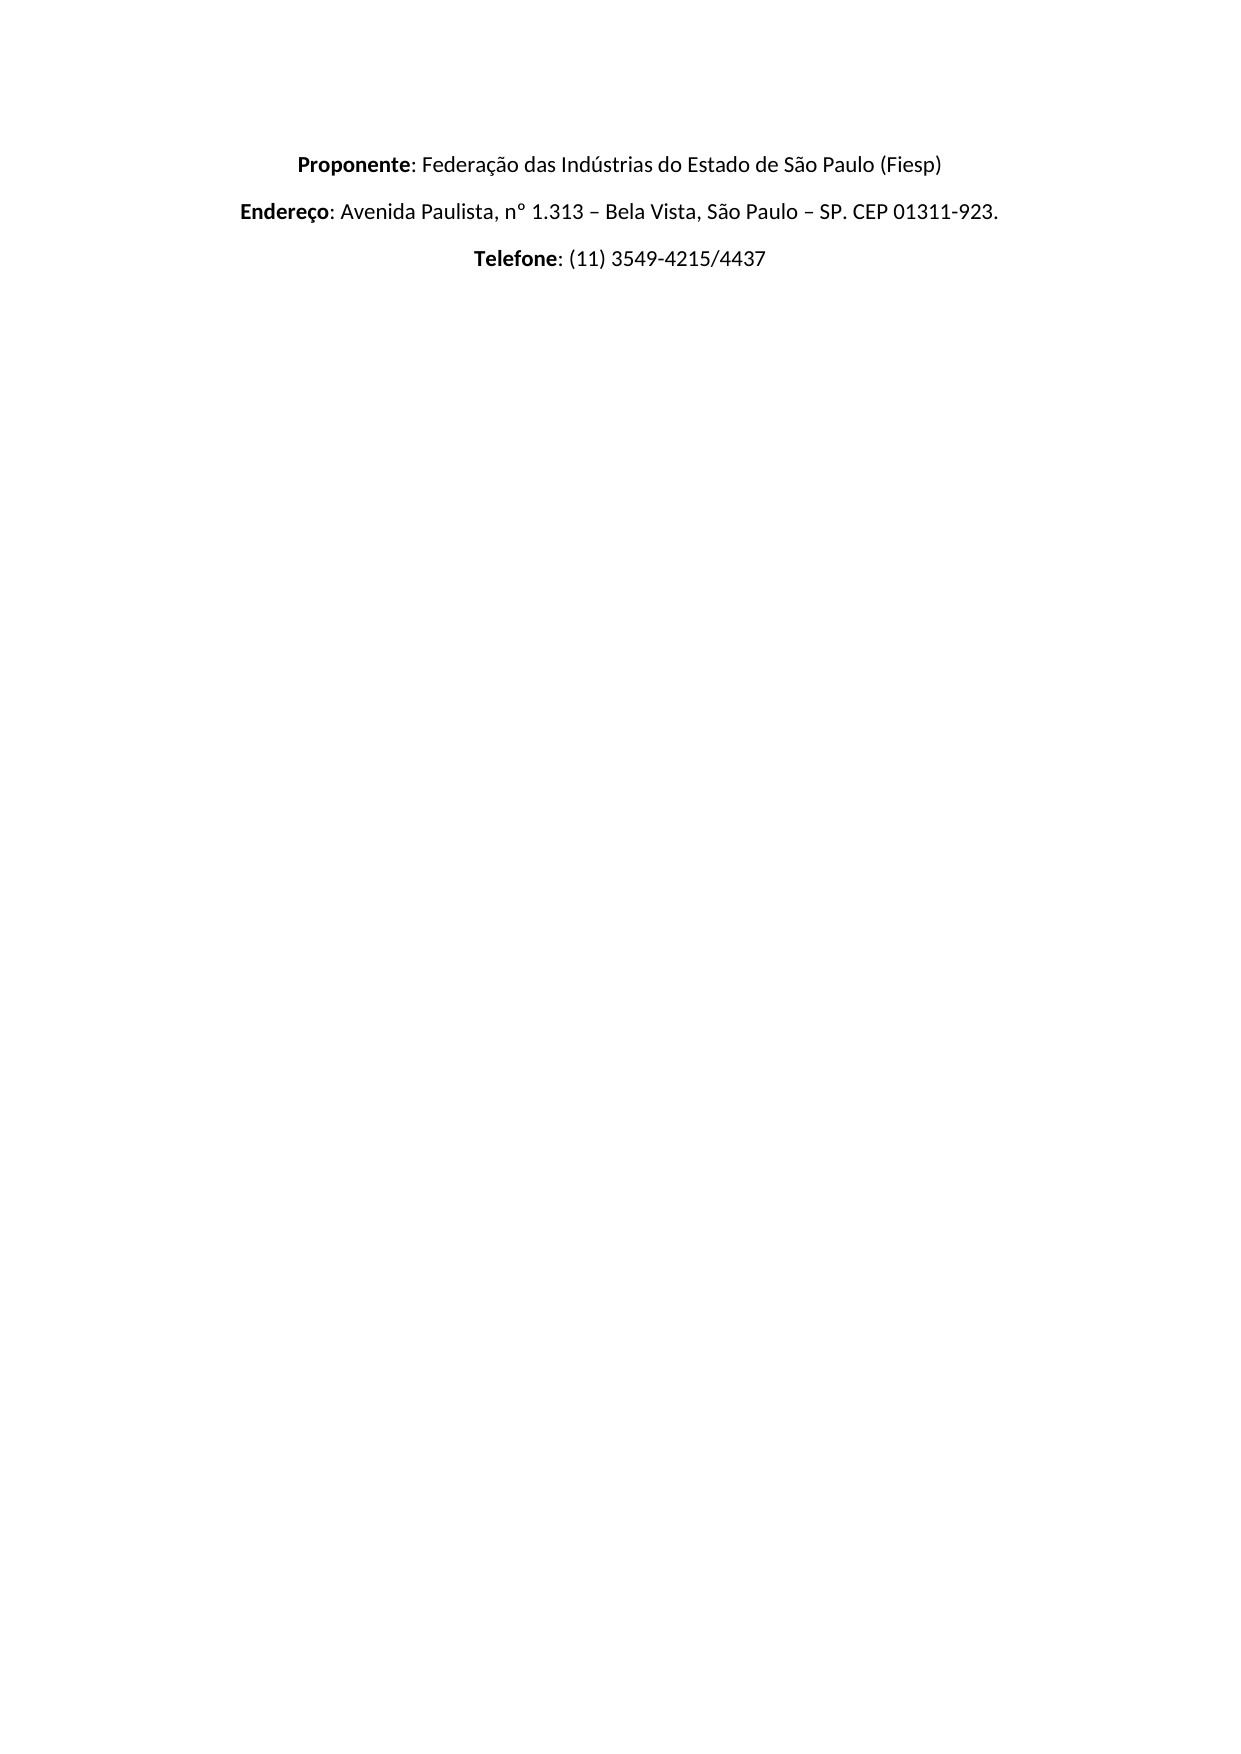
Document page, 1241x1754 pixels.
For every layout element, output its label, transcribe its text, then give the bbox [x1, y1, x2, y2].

text Proponente: Federação das Indústrias do Estado de São Paulo (Fiesp) [150, 150, 1090, 178]
text Endereço: Avenida Paulista, nº 1.313 – Bela Vista, São Paulo – SP. CEP 01311-923. [150, 197, 1090, 225]
text Telefone: (11) 3549-4215/4437 [150, 244, 1090, 272]
